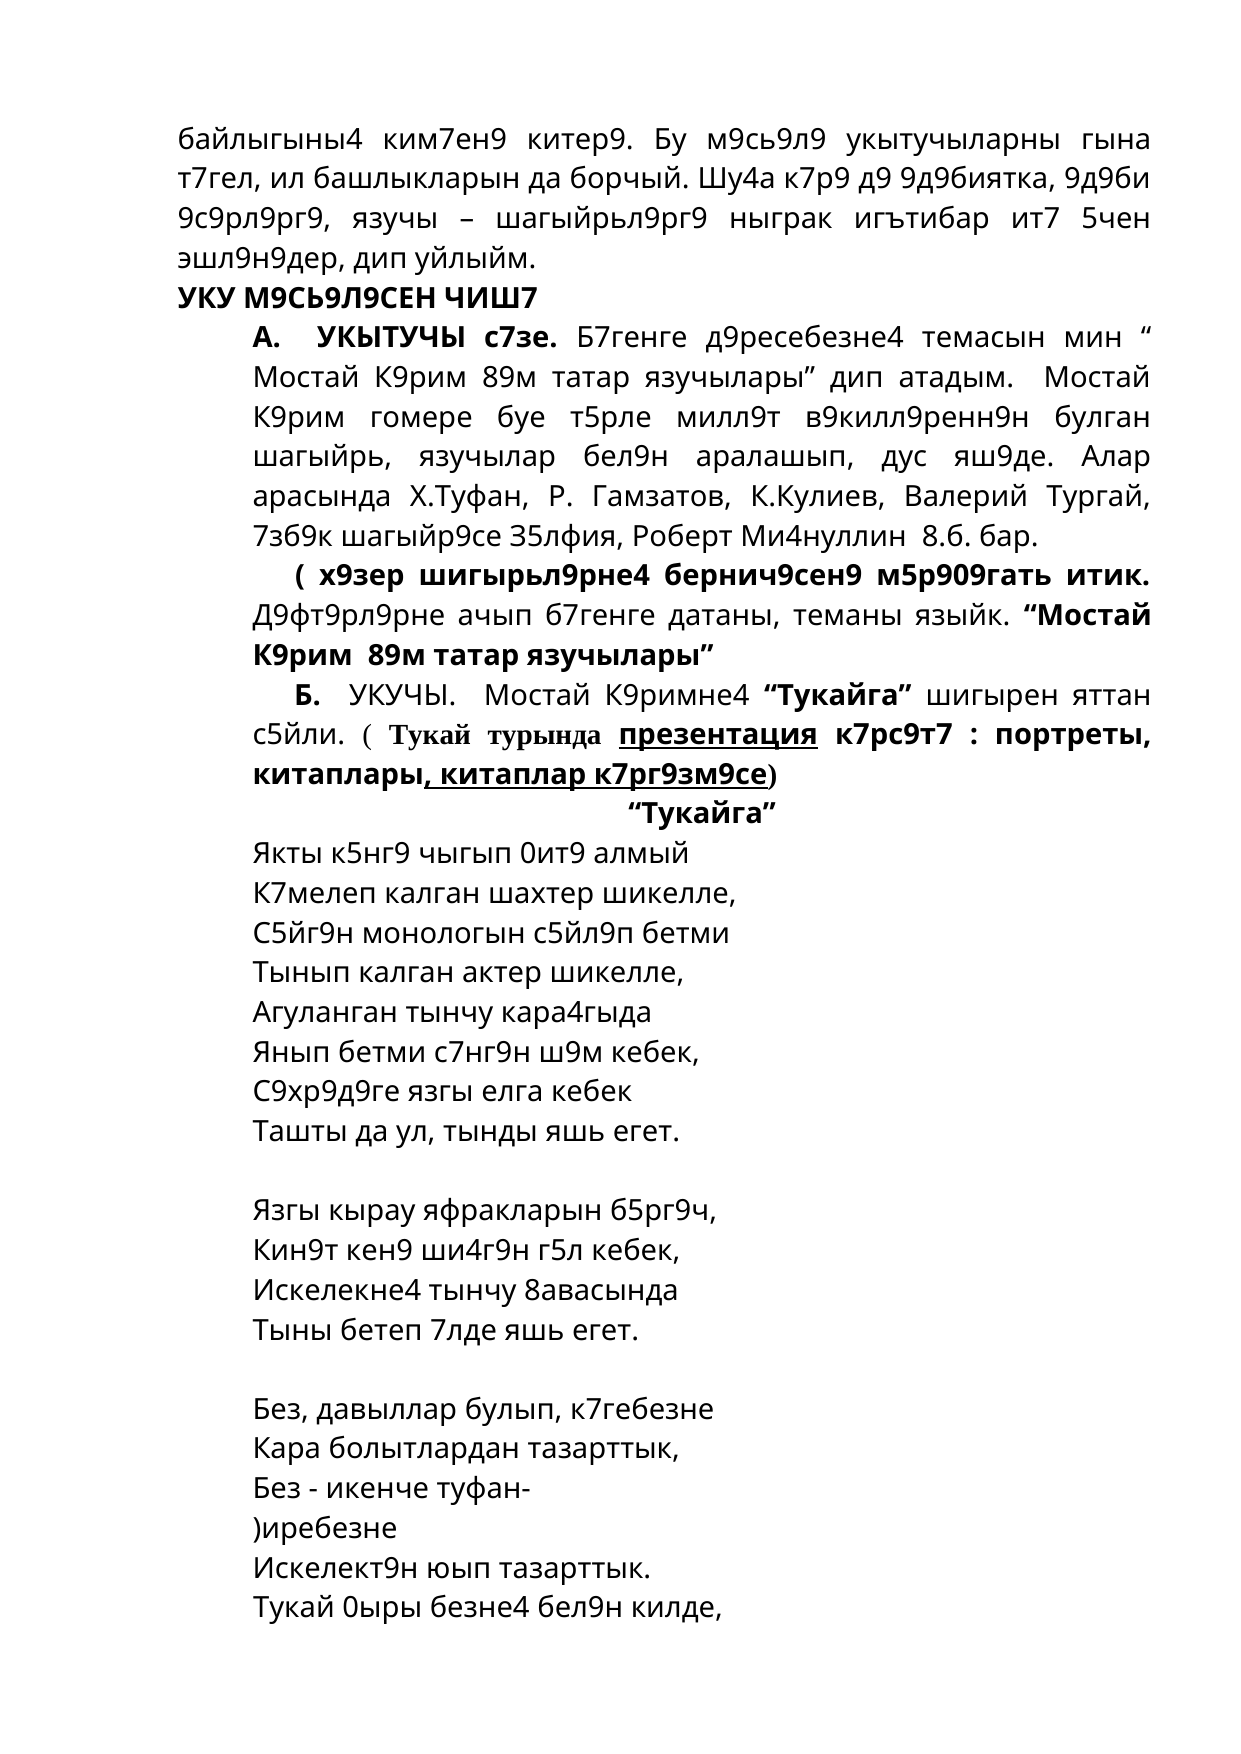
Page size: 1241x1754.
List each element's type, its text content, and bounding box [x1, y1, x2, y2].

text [177, 118, 1152, 277]
text С5йг9н монологын с5йл9п бетми [252, 912, 1152, 952]
text Искелект9н юып тазарттык. [252, 1547, 1152, 1587]
text )иребезне [252, 1507, 1152, 1547]
text Кара болытлардан тазарттык, [252, 1428, 1152, 1467]
text Тынып калган актер шикелле, [252, 952, 1152, 991]
text Якты к5нг9 чыгып 0ит9 алмый [252, 832, 1152, 872]
text Искелекне4 тынчу 8авасында [252, 1269, 1152, 1309]
text “Тукайга” [252, 793, 1152, 832]
text К7мелеп калган шахтер шикелле, [252, 872, 1152, 912]
text УКУ М9СЬ9Л9СЕН ЧИШ7 [177, 277, 1152, 317]
text ( х9зер шигырьл9рне4 бернич9сен9 м5р909гать итик. Д9фт9рл9рне ачып б7генге датаны, теманы языйк. “Мостай К9рим 89м татар язучылары” [252, 555, 1152, 674]
text Без, давыллар булып, к7гебезне [252, 1388, 1152, 1428]
text Тыны бетеп 7лде яшь егет. [252, 1309, 1152, 1348]
text Тукай 0ыры безне4 бел9н килде, [177, 1587, 1152, 1626]
text Агуланган тынчу кара4гыда [252, 991, 1152, 1031]
text Кин9т кен9 ши4г9н г5л кебек, [252, 1229, 1152, 1269]
text Без - икенче туфан- [252, 1467, 1152, 1507]
text Янып бетми с7нг9н ш9м кебек, [252, 1031, 1152, 1071]
text С9хр9д9ге язгы елга кебек [252, 1071, 1152, 1110]
text Язгы кырау яфракларын б5рг9ч, [252, 1190, 1152, 1229]
text А. УКЫТУЧЫ с7зе. Б7генге д9ресебезне4 темасын мин “ Мостай К9рим 89м татар язучылары” дип атадым. Мостай К9рим гомере буе т5рле милл9т в9килл9ренн9н булган шагыйрь, язучылар бел9н аралашып, дус яш9де. Алар арасында Х.Туфан, Р. Гамзатов, К.Кулиев, Валерий Тургай, 7зб9к шагыйр9се З5лфия, Роберт Ми4нуллин 8.б. бар. [252, 317, 1152, 555]
text Б. УКУЧЫ. Мостай К9римне4 “Тукайга” шигырен яттан с5йли. ( Тукай турында презентация к7рс9т7 : портреты, китаплары, китаплар к7рг9зм9се) [252, 674, 1152, 793]
text Ташты да ул, тынды яшь егет. [252, 1110, 1152, 1150]
